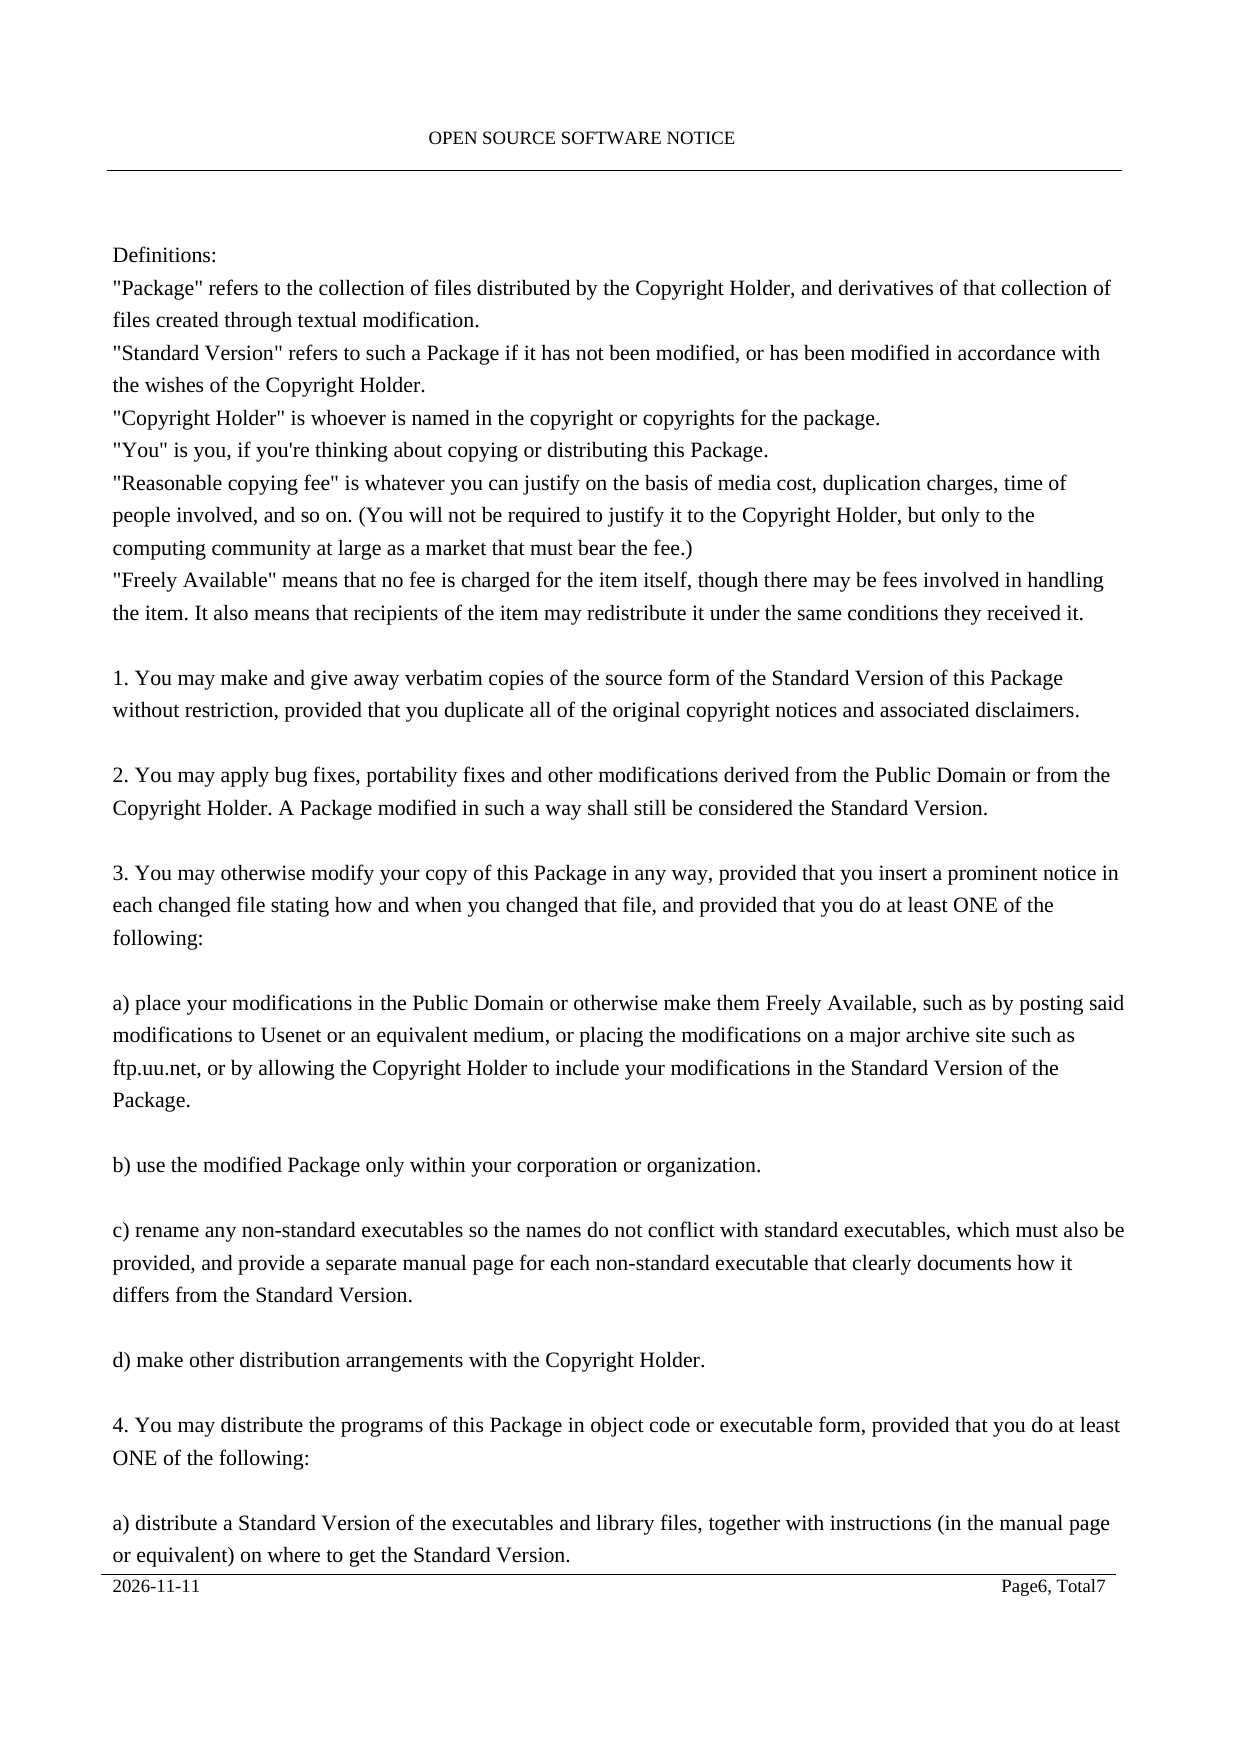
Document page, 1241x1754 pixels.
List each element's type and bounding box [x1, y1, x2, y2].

text [112, 206, 1128, 1571]
